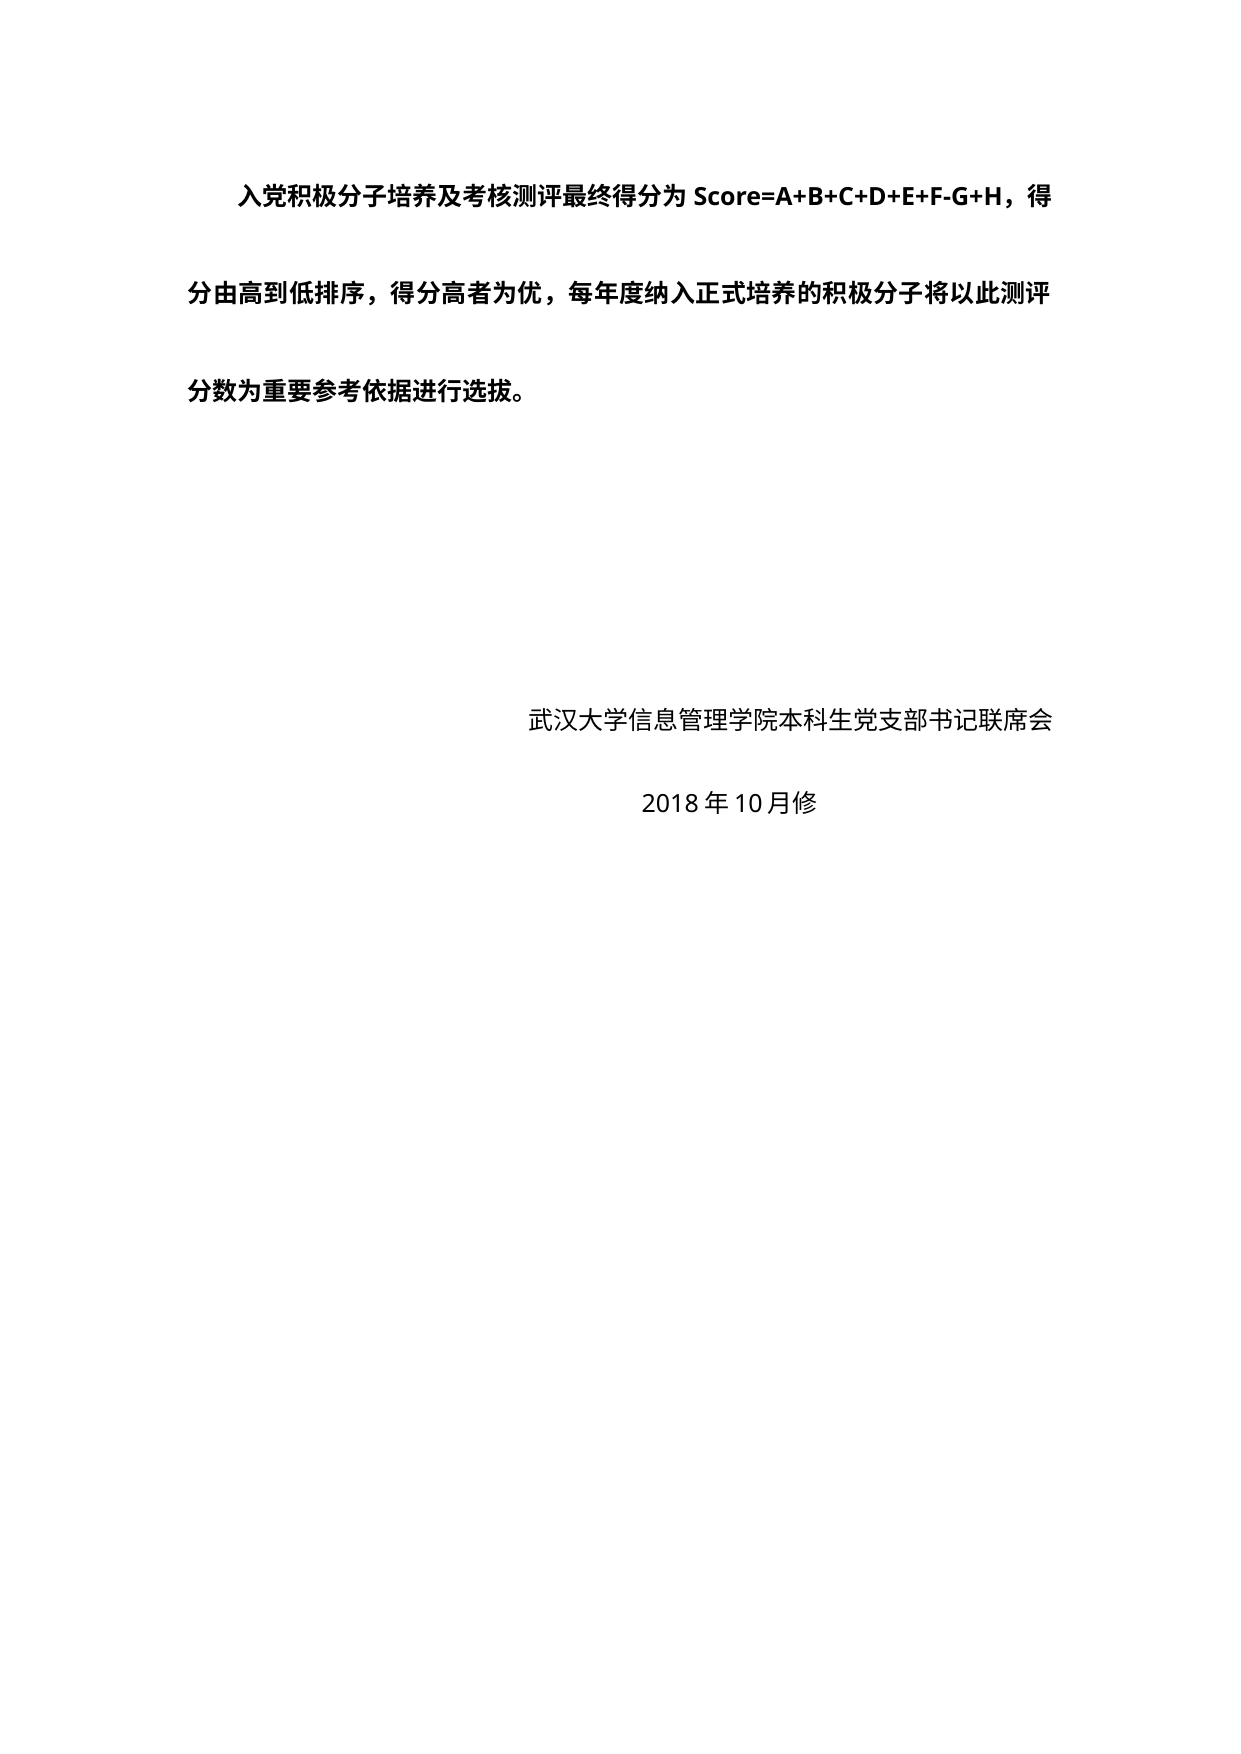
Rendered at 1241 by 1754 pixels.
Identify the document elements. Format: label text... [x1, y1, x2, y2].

text 入党积极分子培养及考核测评最终得分为Score=A+B+C+D+E+F-G+H，得分由高到低排序，得分高者为优，每年度纳入正式培养的积极分子将以此测评分数为重要参考依据进行选拔。 [187, 162, 1053, 422]
text 武汉大学信息管理学院本科生党支部书记联席会 [187, 686, 1053, 751]
text 2018年10月修 [187, 769, 1053, 834]
